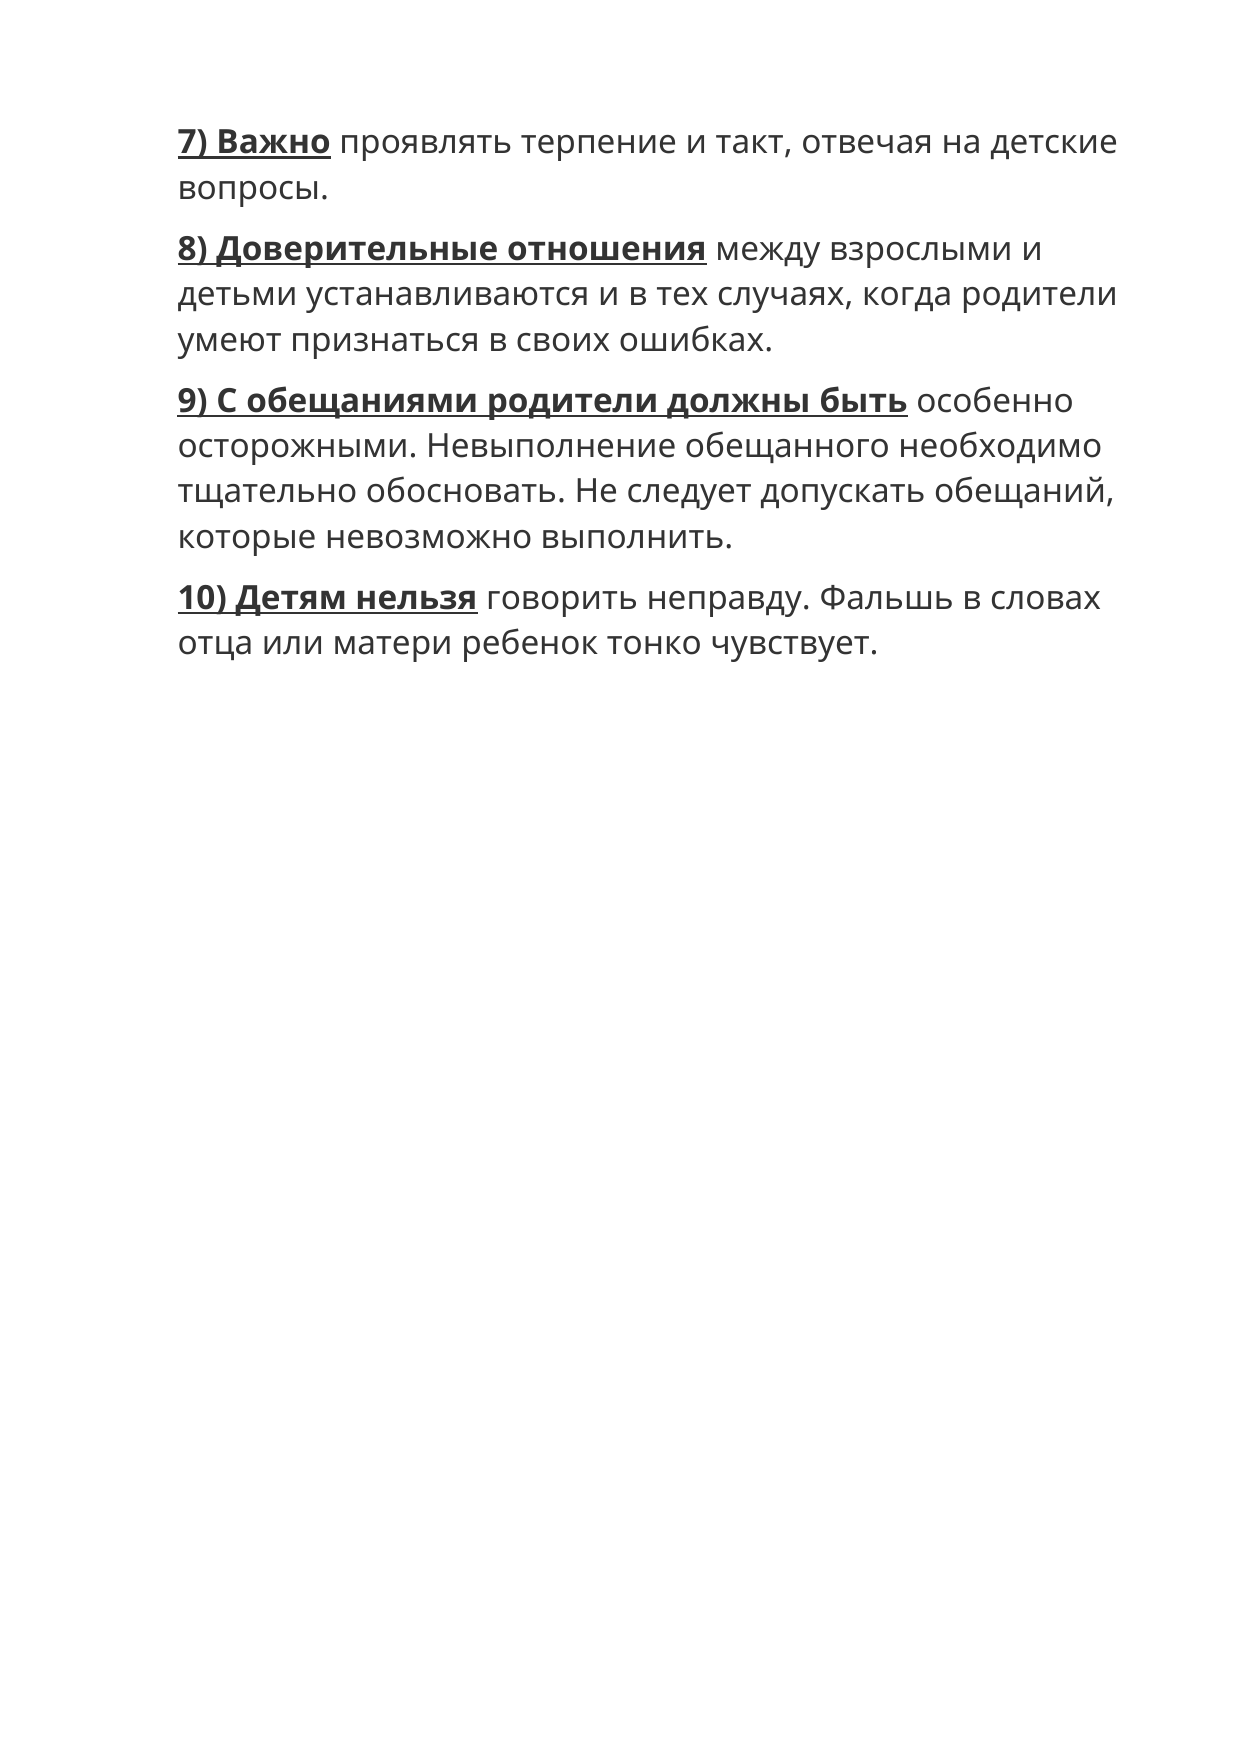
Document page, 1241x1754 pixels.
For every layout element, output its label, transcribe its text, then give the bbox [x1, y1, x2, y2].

text 10) Детям нельзя говорить неправду. Фальшь в словах отца или матери ребенок тонко чувствует. [177, 574, 1152, 664]
text 9) С обещаниями родители должны быть особенно осторожными. Невыполнение обещанного необходимо тщательно обосновать. Не следует допускать обещаний, которые невозможно выполнить. [177, 376, 1152, 558]
text 7) Важно проявлять терпение и такт, отвечая на детские вопросы. [177, 118, 1152, 209]
text 8) Доверительные отношения между взрослыми и детьми устанавливаются и в тех случаях, когда родители умеют признаться в своих ошибках. [177, 224, 1152, 361]
